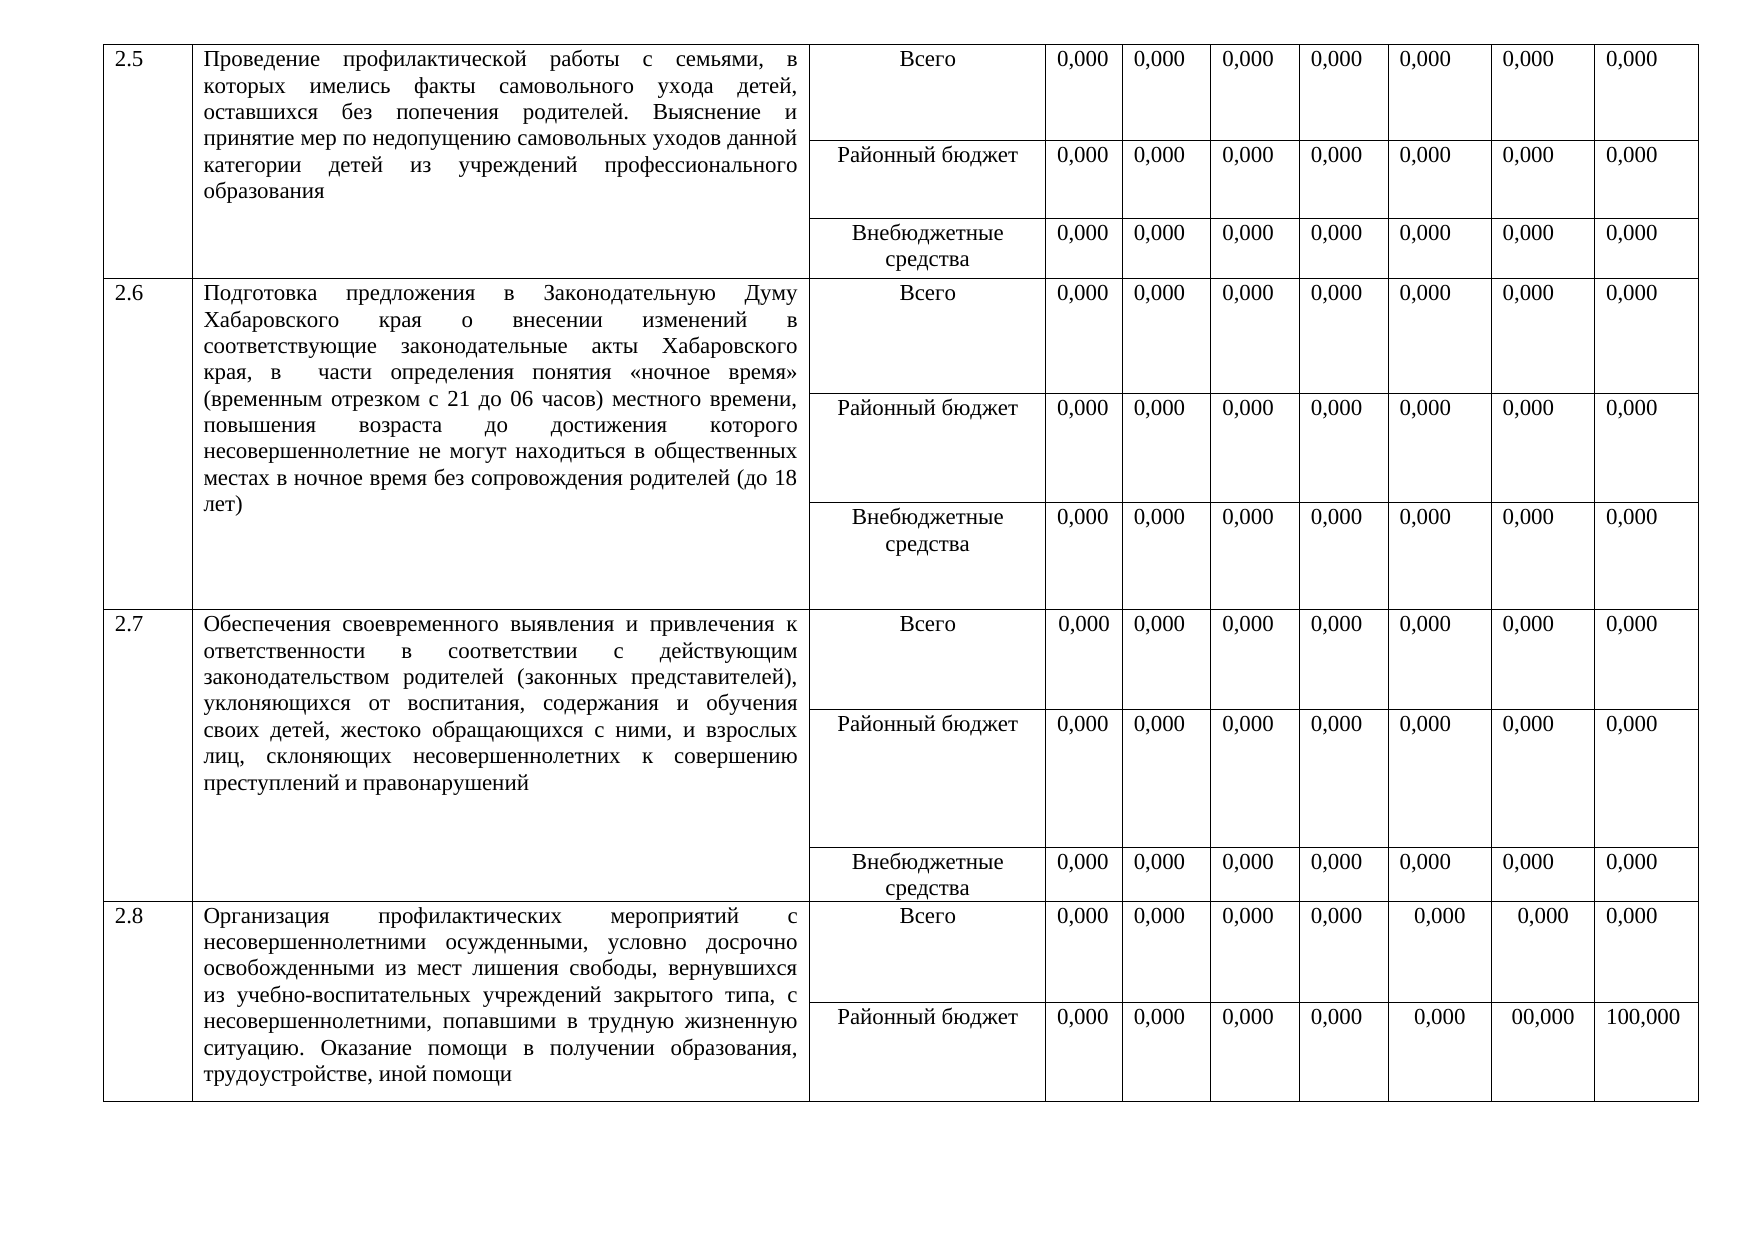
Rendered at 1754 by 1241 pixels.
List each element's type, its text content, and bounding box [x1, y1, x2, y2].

table_cell 0,000 [1595, 710, 1698, 847]
table_cell 0,000 [1211, 45, 1299, 140]
table_cell Внебюджетные средства [810, 503, 1045, 609]
table_cell 0,000 [1389, 45, 1491, 140]
table_cell 0,000 [1046, 848, 1122, 901]
table_cell 0,000 [1123, 1003, 1210, 1101]
table_cell 2.7 [104, 610, 192, 901]
table_cell 0,000 [1389, 848, 1491, 901]
table_cell 0,000 [1492, 45, 1594, 140]
table_cell Районный бюджет [810, 394, 1045, 502]
table_cell 0,000 [1595, 503, 1698, 609]
table_cell 00,000 [1492, 1003, 1594, 1101]
table_cell 0,000 [1211, 279, 1299, 393]
table_cell 100,000 [1595, 1003, 1698, 1101]
table_cell 0,000 [1595, 45, 1698, 140]
table_cell 0,000 [1389, 610, 1491, 709]
table_cell Внебюджетные средства [810, 848, 1045, 901]
table_cell 0,000 [1211, 141, 1299, 218]
table_cell 0,000 [1211, 1003, 1299, 1101]
table_cell 0,000 [1300, 279, 1388, 393]
table_cell Всего [810, 45, 1045, 140]
table_cell 0,000 [1595, 219, 1698, 278]
table_cell 2.6 [104, 279, 192, 609]
table_cell 0,000 [1123, 279, 1210, 393]
table_cell 0,000 [1211, 394, 1299, 502]
table_cell 0,000 [1123, 848, 1210, 901]
table_cell 0,000 [1046, 45, 1122, 140]
table_cell 0,000 [1046, 1003, 1122, 1101]
table_cell 0,000 [1046, 279, 1122, 393]
table_cell 0,000 [1046, 219, 1122, 278]
table_cell 0,000 [1123, 503, 1210, 609]
table_cell 0,000 [1595, 279, 1698, 393]
table_cell 0,000 [1211, 902, 1299, 1002]
table_cell 0,000 [1300, 141, 1388, 218]
table_cell Организация профилактических мероприятий с несовершеннолетними осужденными, условно досрочно освобожденными из мест лишения свободы, вернувшихся из учебно-воспитательных учреждений закрытого типа, с несовершеннолетними, попавшими в трудную жизненную ситуацию. Оказание помощи в получении образования, трудоустройстве, иной помощи [193, 902, 809, 1101]
table_cell 0,000 [1492, 503, 1594, 609]
table_cell 0,000 [1595, 902, 1698, 1002]
table_cell 0,000 [1389, 141, 1491, 218]
table_cell 0,000 [1300, 848, 1388, 901]
table_cell Районный бюджет [810, 710, 1045, 847]
table_cell Всего [810, 279, 1045, 393]
table_cell 0,000 [1300, 610, 1388, 709]
table_cell 0,000 [1300, 1003, 1388, 1101]
table_cell 0,000 [1300, 45, 1388, 140]
table_cell 0,000 [1123, 45, 1210, 140]
table_cell 0,000 [1211, 503, 1299, 609]
table_cell Всего [810, 610, 1045, 709]
table_cell 0,000 [1211, 710, 1299, 847]
table_cell 0,000 [1046, 902, 1122, 1002]
table_cell 0,000 [1492, 141, 1594, 218]
table_cell 0,000 [1389, 279, 1491, 393]
table_cell 0,000 [1389, 902, 1491, 1002]
table_cell 0,000 [1492, 219, 1594, 278]
table_cell 0,000 [1492, 610, 1594, 709]
table_cell 0,000 [1046, 710, 1122, 847]
table_cell 2.5 [104, 45, 192, 278]
table_cell 0,000 [1046, 394, 1122, 502]
table_cell 0,000 [1123, 141, 1210, 218]
table_cell Обеспечения своевременного выявления и привлечения к ответственности в соответствии с действующим законодательством родителей (законных представителей), уклоняющихся от воспитания, содержания и обучения своих детей, жестоко обращающихся с ними, и взрослых лиц, склоняющих несовершеннолетних к совершению преступлений и правонарушений [193, 610, 809, 901]
table_cell 0,000 [1389, 219, 1491, 278]
table_cell Внебюджетные средства [810, 219, 1045, 278]
table_cell 0,000 [1492, 710, 1594, 847]
table_cell 0,000 [1492, 394, 1594, 502]
table_cell 0,000 [1211, 610, 1299, 709]
table_cell 0,000 [1389, 394, 1491, 502]
table_cell 0,000 [1492, 902, 1594, 1002]
table_cell 0,000 [1492, 848, 1594, 901]
table_cell Районный бюджет [810, 1003, 1045, 1101]
table_cell 0,000 [1389, 503, 1491, 609]
table_cell 0,000 [1389, 1003, 1491, 1101]
table_cell 2.8 [104, 902, 192, 1101]
table_cell 0,000 [1300, 219, 1388, 278]
table_cell Подготовка предложения в Законодательную Думу Хабаровского края о внесении изменений в соответствующие законодательные акты Хабаровского края, в части определения понятия «ночное время» (временным отрезком с 21 до 06 часов) местного времени, повышения возраста до достижения которого несовершеннолетние не могут находиться в общественных местах в ночное время без сопровождения родителей (до 18 лет) [193, 279, 809, 609]
table_cell 0,000 [1046, 141, 1122, 218]
table_cell 0,000 [1123, 610, 1210, 709]
table_cell 0,000 [1123, 902, 1210, 1002]
table_cell 0,000 [1300, 902, 1388, 1002]
table_cell 0,000 [1046, 610, 1122, 709]
table_cell Всего [810, 902, 1045, 1002]
table_cell 0,000 [1211, 219, 1299, 278]
table_cell 0,000 [1300, 394, 1388, 502]
table_cell 0,000 [1595, 610, 1698, 709]
table_cell 0,000 [1046, 503, 1122, 609]
table_cell 0,000 [1123, 394, 1210, 502]
table_cell Проведение профилактической работы с семьями, в которых имелись факты самовольного ухода детей, оставшихся без попечения родителей. Выяснение и принятие мер по недопущению самовольных уходов данной категории детей из учреждений профессионального образования [193, 45, 809, 278]
table_cell 0,000 [1595, 141, 1698, 218]
table_cell 0,000 [1123, 710, 1210, 847]
table_cell 0,000 [1300, 503, 1388, 609]
table_cell 0,000 [1123, 219, 1210, 278]
table_cell 0,000 [1389, 710, 1491, 847]
table_cell 0,000 [1211, 848, 1299, 901]
table_cell 0,000 [1595, 848, 1698, 901]
table_cell 0,000 [1492, 279, 1594, 393]
table_cell Районный бюджет [810, 141, 1045, 218]
table_cell 0,000 [1595, 394, 1698, 502]
table_cell 0,000 [1300, 710, 1388, 847]
